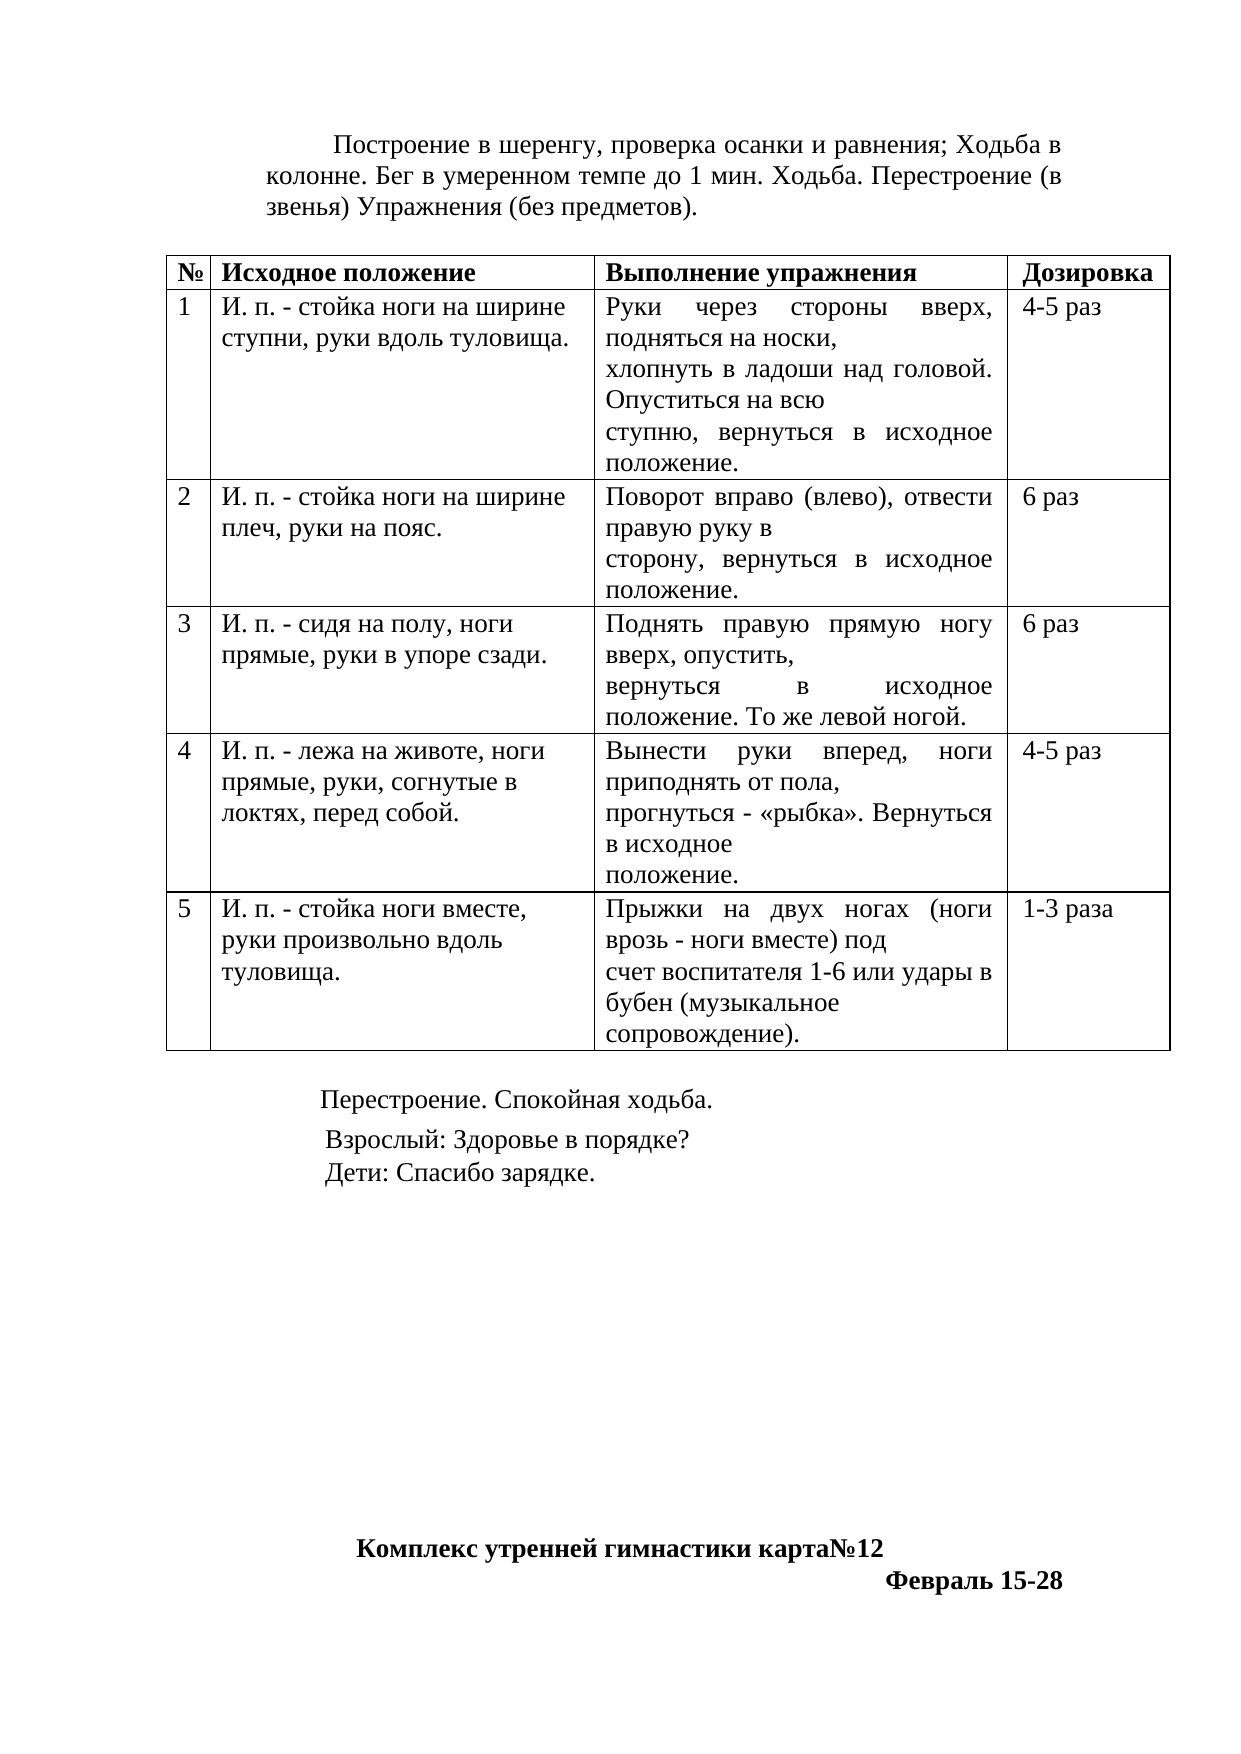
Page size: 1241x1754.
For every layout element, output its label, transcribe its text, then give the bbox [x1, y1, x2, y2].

table_header № [167, 256, 210, 289]
table_cell Вынести руки вперед, ноги приподнять от пола, прогнуться - «рыбка». Вернуться в исходное положение. [595, 734, 1007, 891]
table_cell Руки через стороны вверх, подняться на носки, хлопнуть в ладоши над головой. Опуститься на всю ступню, вернуться в исходное положение. [595, 290, 1007, 479]
table_cell 4-5 раз [1008, 290, 1169, 479]
text Перестроение. Спокойная ходьба. [252, 1083, 1063, 1114]
table_cell Поднять правую прямую ногу вверх, опустить, вернуться в исходное положение. То же левой ногой. [595, 607, 1007, 733]
table_cell 5 [167, 893, 210, 1050]
table_cell И. п. - стойка ноги на ширине ступни, руки вдоль туловища. [211, 290, 594, 479]
text Февраль 15-28 [266, 1564, 1063, 1595]
table_header Выполнение упражнения [595, 256, 1007, 289]
table_cell Прыжки на двух ногах (ноги врозь - ноги вместе) под счет воспитателя 1-6 или удары в бубен (музыкальное сопровождение). [595, 893, 1007, 1050]
text Построение в шеренгу, проверка осанки и равнения; Ходьба в колонне. Бег в умеренном темпе до 1 мин. Ходьба. Перестроение (в звенья) Упражнения (без предметов). [266, 128, 1063, 221]
table_cell 1-3 раза [1008, 893, 1169, 1050]
table_cell Поворот вправо (влево), отвести правую руку в сторону, вернуться в исходное положение. [595, 480, 1007, 606]
table_cell 3 [167, 607, 210, 733]
table_header Исходное положение [211, 256, 594, 289]
text Дети: Спасибо зарядке. [266, 1156, 1063, 1187]
table_cell И. п. - лежа на животе, ноги прямые, руки, согнутые в локтях, перед собой. [211, 734, 594, 891]
table_cell И. п. - стойка ноги на ширине плеч, руки на пояс. [211, 480, 594, 606]
text Взрослый: Здоровье в порядке? [266, 1123, 1063, 1154]
table_cell 1 [167, 290, 210, 479]
table_cell 4 [167, 734, 210, 891]
table_header Дозировка [1008, 256, 1169, 289]
table_cell И. п. - стойка ноги вместе, руки произвольно вдоль туловища. [211, 893, 594, 1050]
table_cell 2 [167, 480, 210, 606]
text Комплекс утренней гимнастики карта№12 [177, 1532, 1063, 1563]
table_cell 6 раз [1008, 607, 1169, 733]
table_cell 6 раз [1008, 480, 1169, 606]
table_cell 4-5 раз [1008, 734, 1169, 891]
table_cell И. п. - сидя на полу, ноги прямые, руки в упоре сзади. [211, 607, 594, 733]
